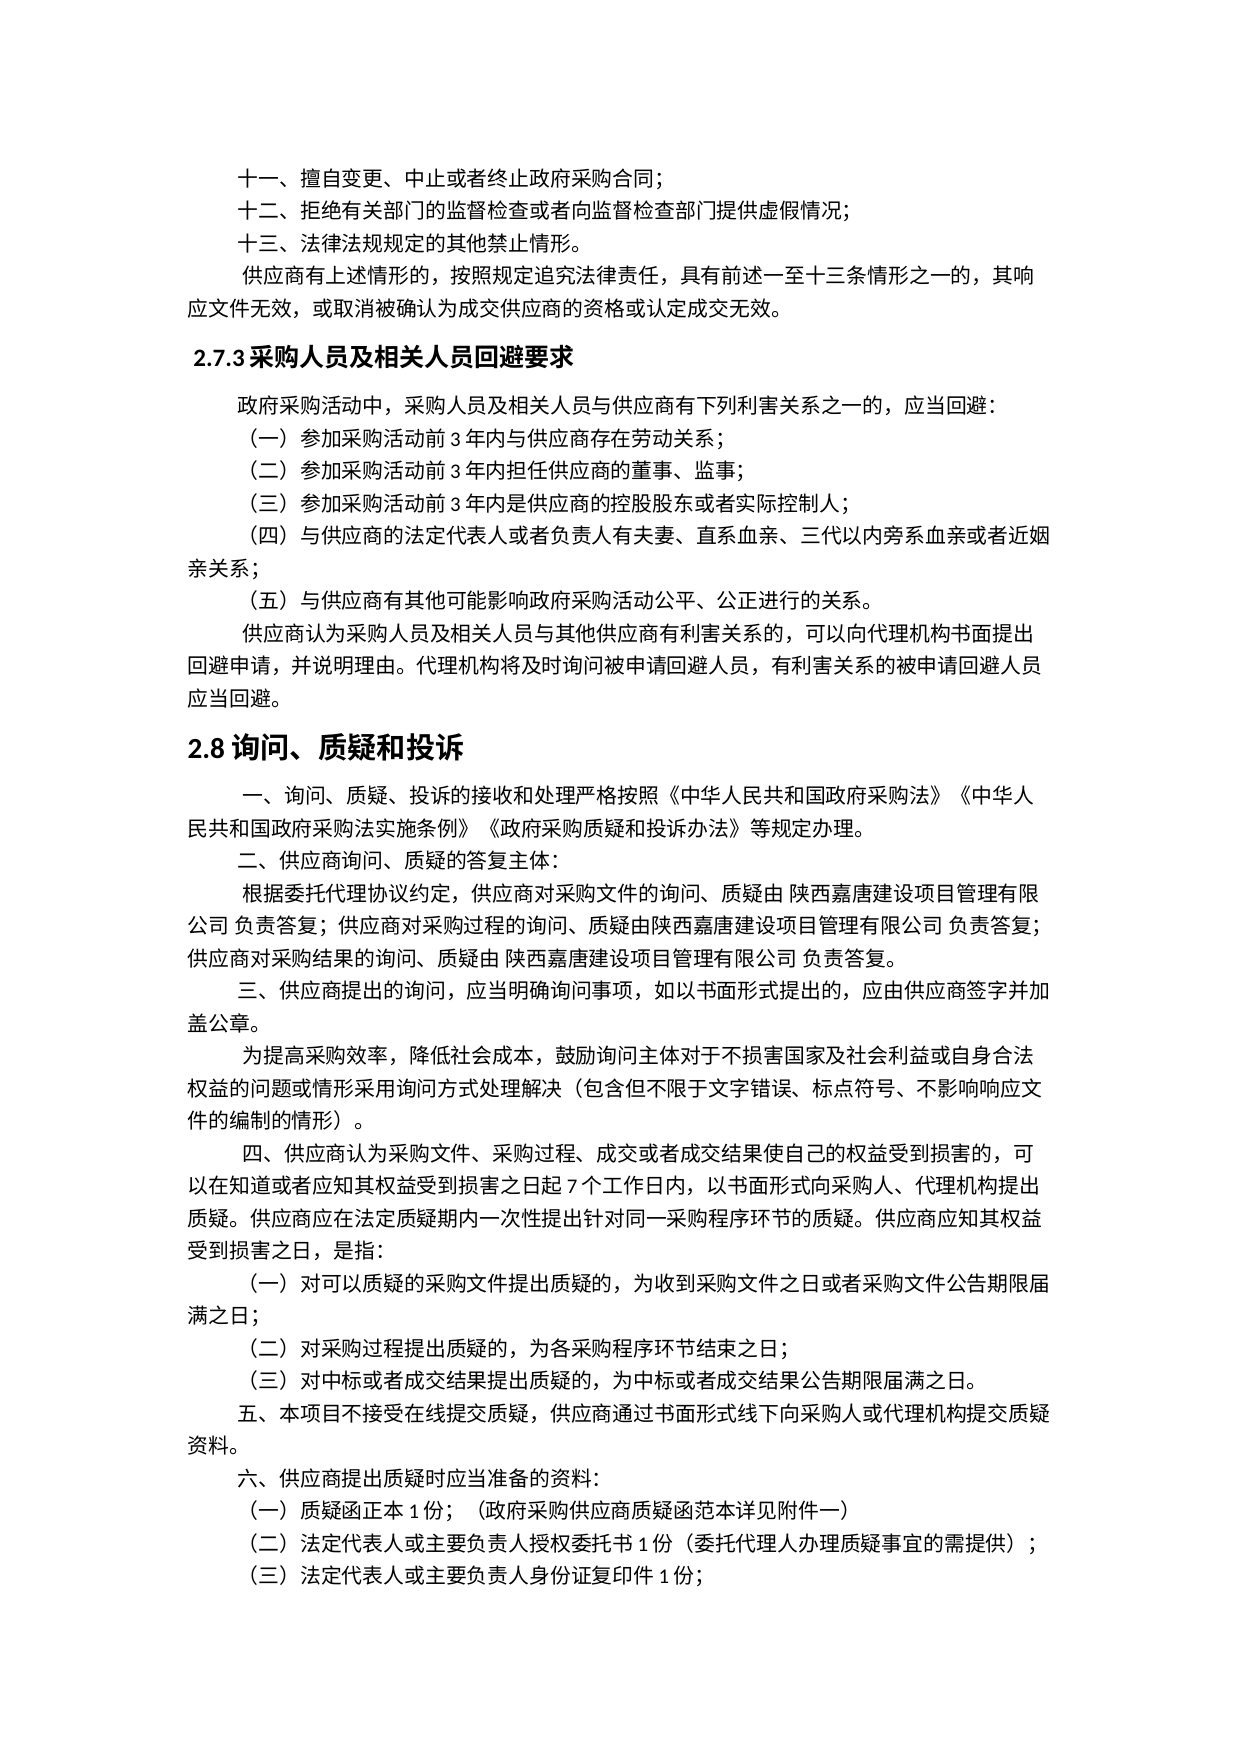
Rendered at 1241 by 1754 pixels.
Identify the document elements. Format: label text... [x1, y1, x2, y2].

text 五、本项目不接受在线提交质疑，供应商通过书面形式线下向采购人或代理机构提交质疑资料。 [187, 1397, 1053, 1462]
text 十二、拒绝有关部门的监督检查或者向监督检查部门提供虚假情况； [187, 194, 1053, 227]
text 根据委托代理协议约定，供应商对采购文件的询问、质疑由 陕西嘉唐建设项目管理有限公司 负责答复；供应商对采购过程的询问、质疑由陕西嘉唐建设项目管理有限公司 负责答复；供应商对采购结果的询问、质疑由 陕西嘉唐建设项目管理有限公司 负责答复。 [187, 877, 1053, 974]
text 一、询问、质疑、投诉的接收和处理严格按照《中华人民共和国政府采购法》《中华人民共和国政府采购法实施条例》《政府采购质疑和投诉办法》等规定办理。 [187, 779, 1053, 844]
text （二）对采购过程提出质疑的，为各采购程序环节结束之日； [187, 1332, 1053, 1364]
text 二、供应商询问、质疑的答复主体： [187, 844, 1053, 877]
text 六、供应商提出质疑时应当准备的资料： [187, 1462, 1053, 1494]
text 十一、擅自变更、中止或者终止政府采购合同； [187, 162, 1053, 194]
text （四）与供应商的法定代表人或者负责人有夫妻、直系血亲、三代以内旁系血亲或者近姻亲关系； [187, 519, 1053, 584]
text （一）对可以质疑的采购文件提出质疑的，为收到采购文件之日或者采购文件公告期限届满之日； [187, 1267, 1053, 1332]
text 四、供应商认为采购文件、采购过程、成交或者成交结果使自己的权益受到损害的，可以在知道或者应知其权益受到损害之日起7个工作日内，以书面形式向采购人、代理机构提出质疑。供应商应在法定质疑期内一次性提出针对同一采购程序环节的质疑。供应商应知其权益受到损害之日，是指： [187, 1137, 1053, 1267]
text 2.7.3采购人员及相关人员回避要求 [187, 324, 1053, 389]
text （五）与供应商有其他可能影响政府采购活动公平、公正进行的关系。 [187, 584, 1053, 617]
text 为提高采购效率，降低社会成本，鼓励询问主体对于不损害国家及社会利益或自身合法权益的问题或情形采用询问方式处理解决（包含但不限于文字错误、标点符号、不影响响应文件的编制的情形）。 [187, 1039, 1053, 1137]
text 供应商认为采购人员及相关人员与其他供应商有利害关系的，可以向代理机构书面提出回避申请，并说明理由。代理机构将及时询问被申请回避人员，有利害关系的被申请回避人员应当回避。 [187, 617, 1053, 714]
text 三、供应商提出的询问，应当明确询问事项，如以书面形式提出的，应由供应商签字并加盖公章。 [187, 974, 1053, 1039]
text （二）法定代表人或主要负责人授权委托书1份（委托代理人办理质疑事宜的需提供）； [187, 1527, 1053, 1559]
text （一）质疑函正本1份；（政府采购供应商质疑函范本详见附件一） [187, 1494, 1053, 1527]
text （三）法定代表人或主要负责人身份证复印件1份； [187, 1559, 1053, 1592]
text （二）参加采购活动前3年内担任供应商的董事、监事； [187, 454, 1053, 487]
text （三）参加采购活动前3年内是供应商的控股股东或者实际控制人； [187, 487, 1053, 519]
text 政府采购活动中，采购人员及相关人员与供应商有下列利害关系之一的，应当回避： [187, 389, 1053, 422]
text 2.8询问、质疑和投诉 [187, 714, 1053, 779]
text （一）参加采购活动前3年内与供应商存在劳动关系； [187, 422, 1053, 454]
text 十三、法律法规规定的其他禁止情形。 [187, 227, 1053, 259]
text 供应商有上述情形的，按照规定追究法律责任，具有前述一至十三条情形之一的，其响应文件无效，或取消被确认为成交供应商的资格或认定成交无效。 [187, 259, 1053, 324]
text （三）对中标或者成交结果提出质疑的，为中标或者成交结果公告期限届满之日。 [187, 1364, 1053, 1397]
